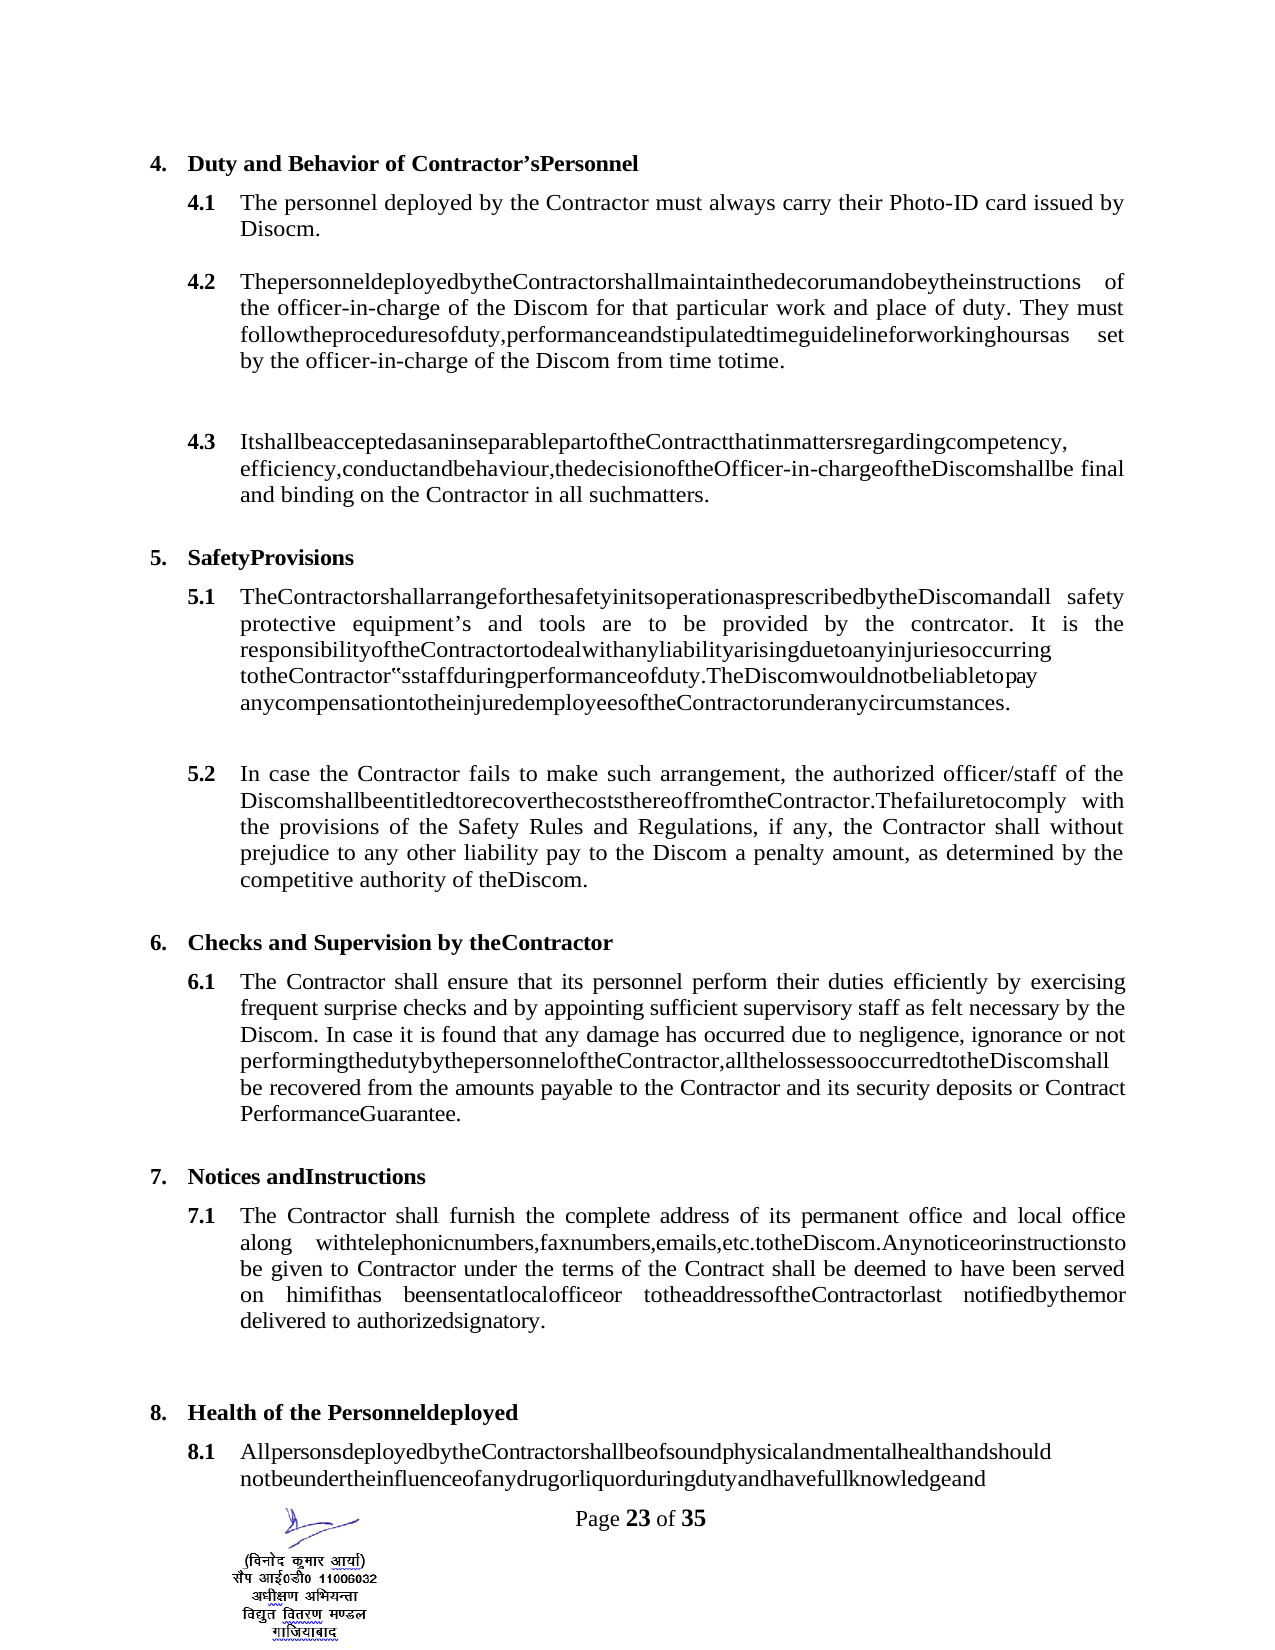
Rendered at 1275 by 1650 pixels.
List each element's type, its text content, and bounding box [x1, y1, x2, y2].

list AllpersonsdeployedbytheContractorshallbeofsoundphysicalandmentalhealthandshould notbeundertheinfluenceofanydrugorliquorduringdutyandhavefullknowledgeand [187, 1438, 1125, 1491]
subtitle Notices andInstructions [150, 1163, 1225, 1189]
list The personnel deployed by the Contractor must always carry their Photo-ID card issued by Disocm. [187, 189, 1126, 242]
list In case the Contractor fails to make such arrangement, the authorized officer/staff of the DiscomshallbeentitledtorecoverthecoststhereoffromtheContractor.Thefailuretocomply with the provisions of the Safety Rules and Regulations, if any, the Contractor shall without prejudice to any other liability pay to the Discom a penalty amount, as determined by the competitive authority of theDiscom. [187, 760, 1126, 892]
subtitle Duty and Behavior of Contractor’sPersonnel [150, 150, 1225, 176]
subtitle SafetyProvisions [150, 544, 1225, 570]
subtitle Health of the Personneldeployed [150, 1399, 1225, 1426]
picture [228, 1508, 379, 1649]
list ThepersonneldeployedbytheContractorshallmaintainthedecorumandobeytheinstructions of the officer-in-charge of the Discom for that particular work and place of duty. They must followtheproceduresofduty,performanceandstipulatedtimeguidelineforworkinghoursas set by the officer-in-charge of the Discom from time totime. [187, 268, 1125, 373]
list TheContractorshallarrangeforthesafetyinitsoperationasprescribedbytheDiscomandall safety protective equipment’s and tools are to be provided by the contrcator. It is the responsibilityoftheContractortodealwithanyliabilityarisingduetoanyinjuriesoccurring totheContractor‟sstaffduringperformanceofduty.TheDiscomwouldnotbeliabletopay anycompensationtotheinjuredemployeesoftheContractorunderanycircumstances. [187, 583, 1126, 715]
list The Contractor shall ensure that its personnel perform their duties efficiently by exercising frequent surprise checks and by appointing sufficient supervisory staff as felt necessary by the Discom. In case it is found that any damage has occurred due to negligence, ignorance or not performingthedutybythepersonneloftheContractor,allthelossessooccurredtotheDiscomshall be recovered from the amounts payable to the Contractor and its security deposits or Contract PerformanceGuarantee. [187, 968, 1125, 1126]
subtitle Checks and Supervision by theContractor [150, 929, 1225, 955]
list The Contractor shall furnish the complete address of its permanent office and local office along withtelephonicnumbers,faxnumbers,emails,etc.totheDiscom.Anynoticeorinstructionsto be given to Contractor under the terms of the Contract shall be deemed to have been served on himifithas beensentatlocalofficeor totheaddressoftheContractorlast notifiedbythemor delivered to authorizedsignatory. [187, 1202, 1126, 1334]
list ItshallbeacceptedasaninseparablepartoftheContractthatinmattersregardingcompetency, efficiency,conductandbehaviour,thedecisionoftheOfficer-in-chargeoftheDiscomshallbe final and binding on the Contractor in all suchmatters. [187, 428, 1126, 507]
